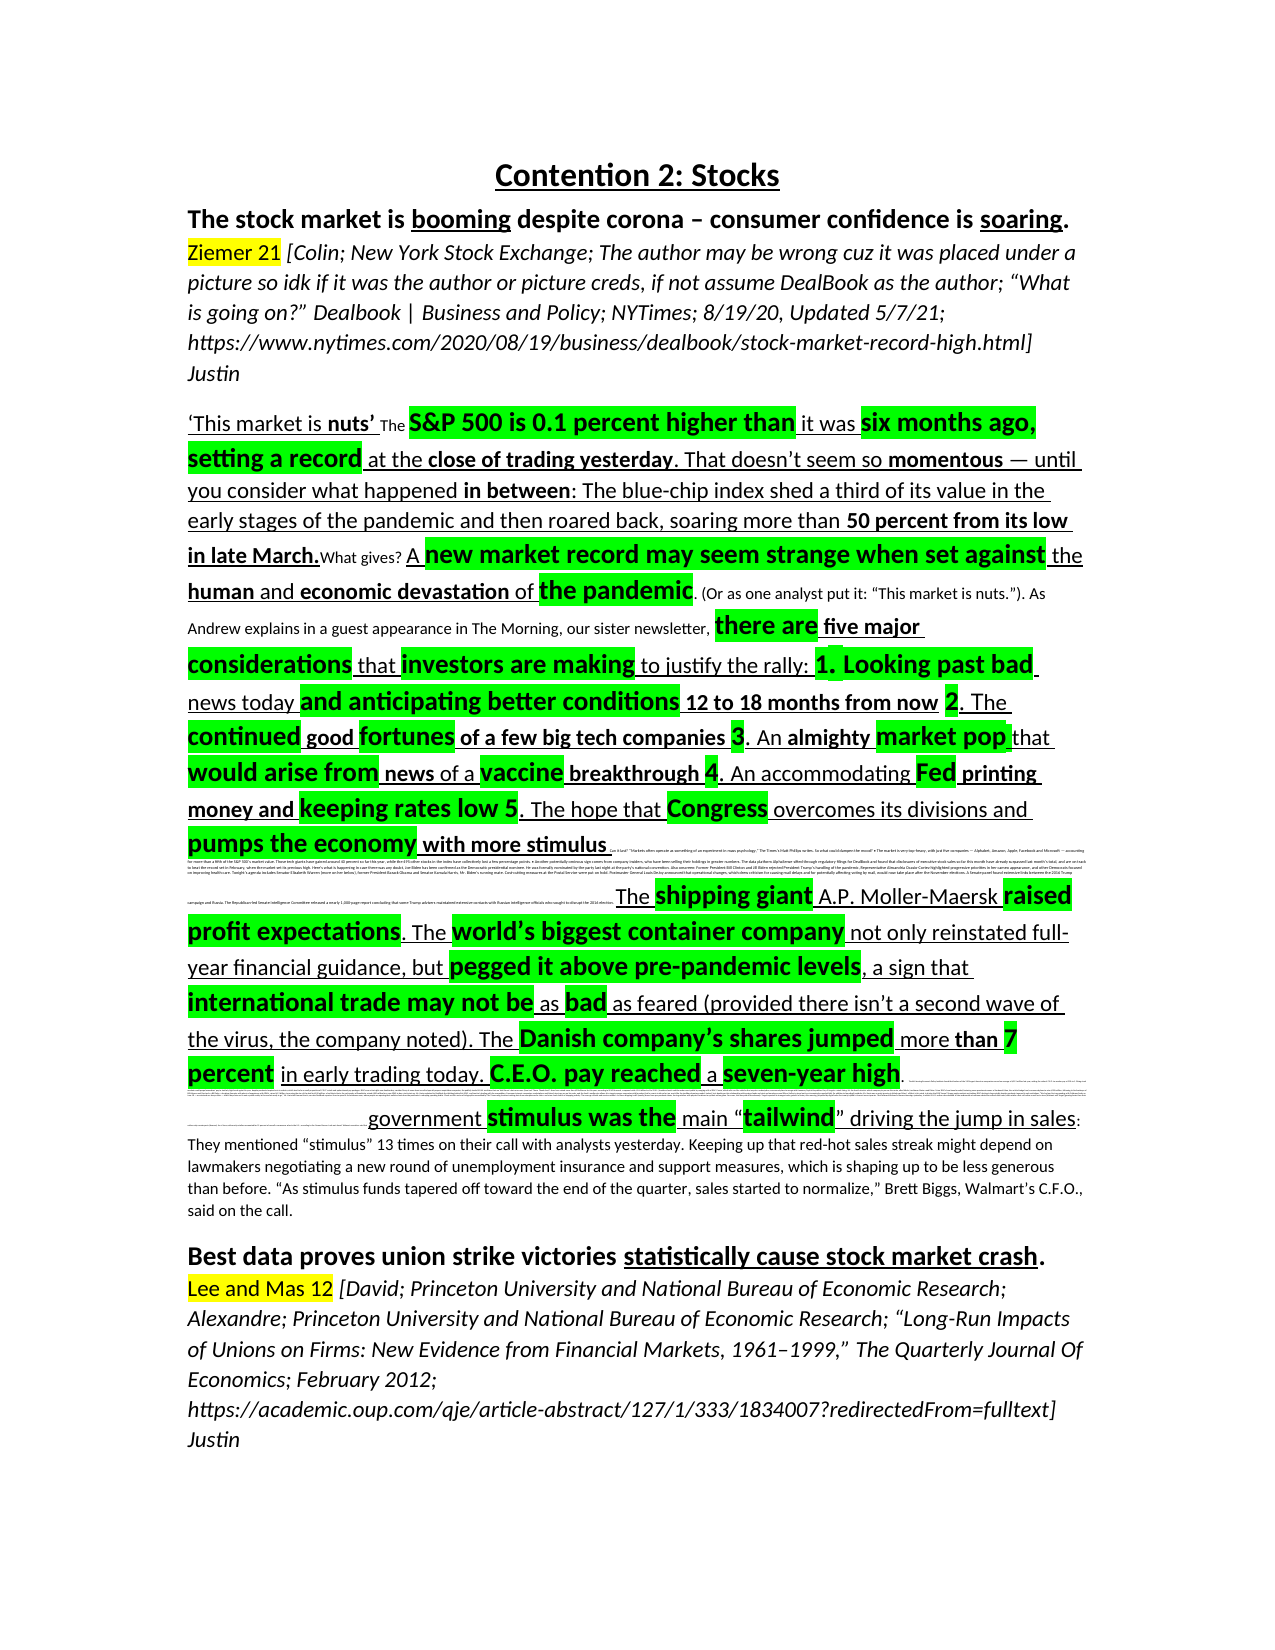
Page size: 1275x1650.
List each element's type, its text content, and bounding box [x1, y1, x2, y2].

subtitle Best data proves union strike victories statistically cause stock market crash. [187, 1239, 1087, 1272]
text ‘This market is nuts’ The S&P 500 is 0.1 percent higher than it was six months ago, setting a record at the close of trading yesterday. That doesn’t seem so momentous — until you consider what happened in between: The blue-chip index shed a third of its value in the early stages of the pandemic and then roared back, soaring more than 50 percent from its low in late March.What gives? A new market record may seem strange when set against the human and economic devastation of the pandemic. (Or as one analyst put it: “This market is nuts.”). As Andrew explains in a guest appearance in The Morning, our sister newsletter, there are five major considerations that investors are making to justify the rally: 1️. Looking past bad news today and anticipating better conditions 12 to 18 months from now 2️. The continued good fortunes of a few big tech companies 3️. An almighty market pop that would arise from news of a vaccine breakthrough 4️. An accommodating Fed printing money and keeping rates low 5️. The hope that Congress overcomes its divisions and pumps the economy with more stimulus Can it last? “Markets often operate as something of an experiment in mass psychology,” The Times’s Matt Phillips writes. So what could dampen the mood? • The market is very top-heavy, with just five companies — Alphabet, Amazon, Apple, Facebook and Microsoft — accounting for more than a fifth of the S&P 500’s market value. Those tech giants have gained around 40 percent so far this year, while the 495 other stocks in the index have collectively lost a few percentage points. • Another potentially ominous sign comes from company insiders, who have been selling their holdings in greater numbers. The data platform AlphaSense sifted through regulatory filings for DealBook and found that disclosures of executive stock sales so far this month have already surpassed last month’s total, and are on track to beat the record set in February, when the market set its previous high. Here’s what is happening In case there was any doubt, Joe Biden has been confirmed as the Democratic presidential nominee. He was formally nominated by the party last night at the party’s national convention. Also onscreen: Former President Bill Clinton and Jill Biden rejected President Trump’s handling of the pandemic, Representative Alexandria Ocasio-Cortez highlighted progressive priorities in her cameo appearance, and other Democrats focused on improving health care. Tonight’s agenda includes Senator Elizabeth Warren (more on her below), former President Barack Obama and Senator Kamala Harris, Mr. Biden’s running mate. Cost-cutting measures at the Postal Service were put on hold. Postmaster General Louis DeJoy announced that operational changes, which drew criticism for causing mail delays and for potentially affecting voting by mail, would now take place after the November elections. A Senate panel found extensive links between the 2016 Trump campaign and Russia. The Republican-led Senate Intelligence Committee released a nearly 1,000-page report concluding that some Trump advisers maintained extensive contacts with Russian intelligence officials who sought to disrupt the 2016 election. The shipping giant A.P. Moller-Maersk raised profit expectations. The world’s biggest container company not only reinstated full-year financial guidance, but pegged it above pre-pandemic levels, a sign that international trade may not be as bad as feared (provided there isn’t a second wave of the virus, the company noted). The Danish company’s shares jumped more than 7 percent in early trading today. C.E.O. pay reached a seven-year high. The left-leaning Economic Policy Institute found that leaders of the 350 largest American companies earned an average of $21.3 million last year, setting the ratio of C.E.O.-to-worker pay at 320-to-1. Rising stock markets could propel executives’ pay to similarly high levels again this year, despite pandemic-inspired cuts to salaries, which tend to be a small proportion of C.E.O.’s stock and option-based pay packages. SPACs are so hot right now Another day, another flurry of news about so-called special-purpose acquisition companies, the publicly traded M.&A. machines that are Wall Street’s hot new craze. (How hot? These “blank check” firms have raised more than $30 billion so far this year, according to SPAC Research, compared with $13.6 billion in all of 2019.) Another electric vehicle maker went public by merging with a SPAC. Canoo, which sells van-like vehicles that require a subscription, announced plans to merge with Hennessy Capital Acquisition Corp IV to gain a stock listing. It’s the fourth electric vehicle company to pursue this route, after Nikola, Lordstown Motors and Fisker. More SPACs have been founded, featuring some prominent names: • Starboard Value, the activist hedge fund, announced plans to raise $300 million, following in the footsteps of Bill Ackman and Dan Loeb. • Bill Foley, a longtime financier with plenty of experience with SPACs, raised $1.3 billion, increasing the size of the deal by $100 million. • And Kevin Hartz, the co-founder of Eventbrite, raised $200 million for a new SPAC to buy a tech start-up. Mr. Hartz explained to DealBook the thinking behind his SPAC, and how he’s dealing with the competition. Consumer internet companies, marketplaces and fintech start-ups are on his radar, and the fund’s smaller size allows it to target younger companies with founders that he wants to take a bet on, much like the traditional venture model. Indeed, he is banking on his relationships with venture funds and start-up founders around Silicon Valley to stand out in an increasingly crowded field. (In addition to founding Eventbrite, Mr. Hartz was an early investor in Airbnb and Uber.) • What, in his mind, is driving the SPAC boom? Strong equity markets are helping SPAC deals get done quickly despite pandemic-imposed travel restrictions. “We had our first org meeting with Goldman Sachs on June 18 — we retained our lawyer then — and 60 days later we’re now a public entity in the market ready to go,” Mr. Hartz told Lauren Hirsch, our new DealBook reporter. How to spend it As lockdowns ease, where people are opening their wallets shows how the pandemic is reshaping spending habits. Check out this series of infographics assembled by The Times using location-tracking data from smartphones for state- and store-level details of shopping activity. The revenge of brick-and-mortar retailers. In-store shopping is still (mostly) down from pre-pandemic times, forcing retailers with physical locations to up their online game. For some, that has paid off handsomely: Target reported its strongest sales growth in history this morning, propelled by digital sales that nearly tripled in its most recent quarter. That followed Walmart’s blowout earnings yesterday, in which its U.S. online sales doubled. • New nationwide e-commerce data also reflects this trend, with retailers that sell online as well as in store (Walmart and Target) growing faster than their online-only counterparts (Amazon). As of June, online-only retailers accounted for 55 percent of overall e-commerce sales in the U.S., according to the Census Bureau. Look out ahead. Walmart executives said that government stimulus was the main “tailwind” driving the jump in sales: They mentioned “stimulus” 13 times on their call with analysts yesterday. Keeping up that red-hot sales streak might depend on lawmakers negotiating a new round of unemployment insurance and support measures, which is shaping up to be less generous than before. “As stimulus funds tapered off toward the end of the quarter, sales started to normalize,” Brett Biggs, Walmart’s C.F.O., said on the call. [187, 406, 1087, 1220]
text Lee and Mas 12 [David; Princeton University and National Bureau of Economic Research; Alexandre; Princeton University and National Bureau of Economic Research; “Long-Run Impacts of Unions on Firms: New Evidence from Financial Markets, 1961–1999,” The Quarterly Journal Of Economics; February 2012; https://academic.oup.com/qje/article-abstract/127/1/333/1834007?redirectedFrom=fulltext] Justin [187, 1274, 1087, 1453]
text Ziemer 21 [Colin; New York Stock Exchange; The author may be wrong cuz it was placed under a picture so idk if it was the author or picture creds, if not assume DealBook as the author; “What is going on?” Dealbook | Business and Policy; NYTimes; 8/19/20, Updated 5/7/21; https://www.nytimes.com/2020/08/19/business/dealbook/stock-market-record-high.html] Justin [187, 238, 1087, 387]
subtitle Contention 2: Stocks [187, 154, 1087, 195]
subtitle The stock market is booming despite corona – consumer confidence is soaring. [187, 202, 1087, 235]
